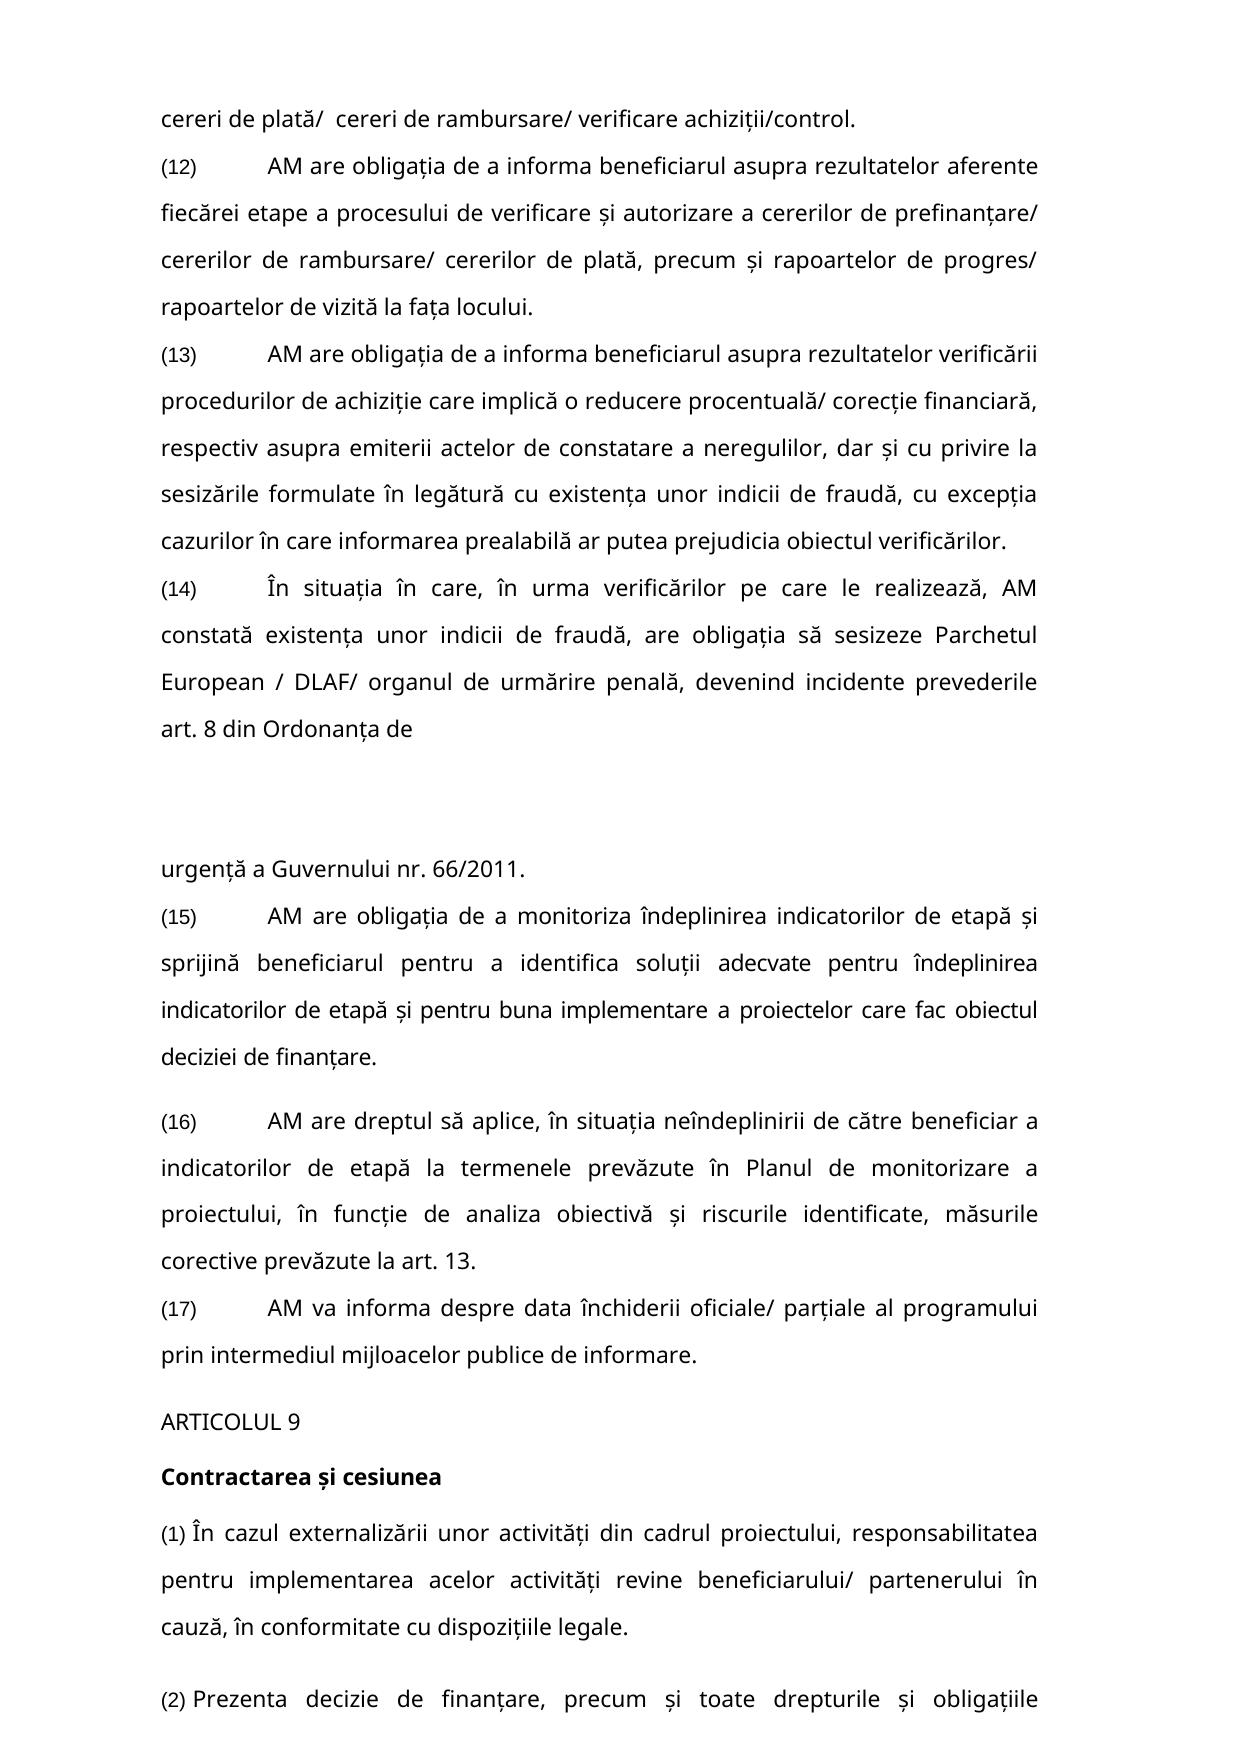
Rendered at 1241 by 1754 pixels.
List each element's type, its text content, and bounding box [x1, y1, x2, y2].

list AM va informa despre data închiderii oficiale/ parțiale al programului prin intermediul mijloacelor publice de informare. [161, 1292, 1038, 1370]
text ARTICOLUL 9 [161, 1406, 1038, 1437]
list AM are obligația de a monitoriza îndeplinirea indicatorilor de etapă și sprijină beneficiarul pentru a identifica soluții adecvate pentru îndeplinirea indicatorilor de etapă și pentru buna implementare a proiectelor care fac obiectul deciziei de finanțare. [161, 900, 1038, 1072]
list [161, 103, 1038, 135]
list AM are obligația de a informa beneficiarul asupra rezultatelor aferente fiecărei etape a procesului de verificare și autorizare a cererilor de prefinanțare/ cererilor de rambursare/ cererilor de plată, precum și rapoartelor de progres/ rapoartelor de vizită la fața locului. [161, 150, 1038, 322]
list În cazul externalizării unor activități din cadrul proiectului, responsabilitatea pentru implementarea acelor activități revine beneficiarului/ partenerului în cauză, în conformitate cu dispozițiile legale. [161, 1517, 1038, 1642]
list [161, 1683, 1038, 1714]
list AM are obligația de a informa beneficiarul asupra rezultatelor verificării procedurilor de achiziție care implică o reducere procentuală/ corecție financiară, respectiv asupra emiterii actelor de constatare a neregulilor, dar și cu privire la sesizările formulate în legătură cu existența unor indicii de fraudă, cu excepția cazurilor în care informarea prealabilă ar putea prejudicia obiectul verificărilor. [161, 338, 1038, 557]
list În situația în care, în urma verificărilor pe care le realizează, AM constată existența unor indicii de fraudă, are obligația să sesizeze Parchetul European / DLAF/ organul de urmărire penală, devenind incidente prevederile art. 8 din Ordonanța de [161, 572, 1038, 744]
list urgență a Guvernului nr. 66/2011. [161, 853, 1038, 885]
text Contractarea și cesiunea [161, 1461, 1038, 1492]
list AM are dreptul să aplice, în situația neîndeplinirii de către beneficiar a indicatorilor de etapă la termenele prevăzute în Planul de monitorizare a proiectului, în funcție de analiza obiectivă și riscurile identificate, măsurile corective prevăzute la art. 13. [161, 1104, 1038, 1276]
